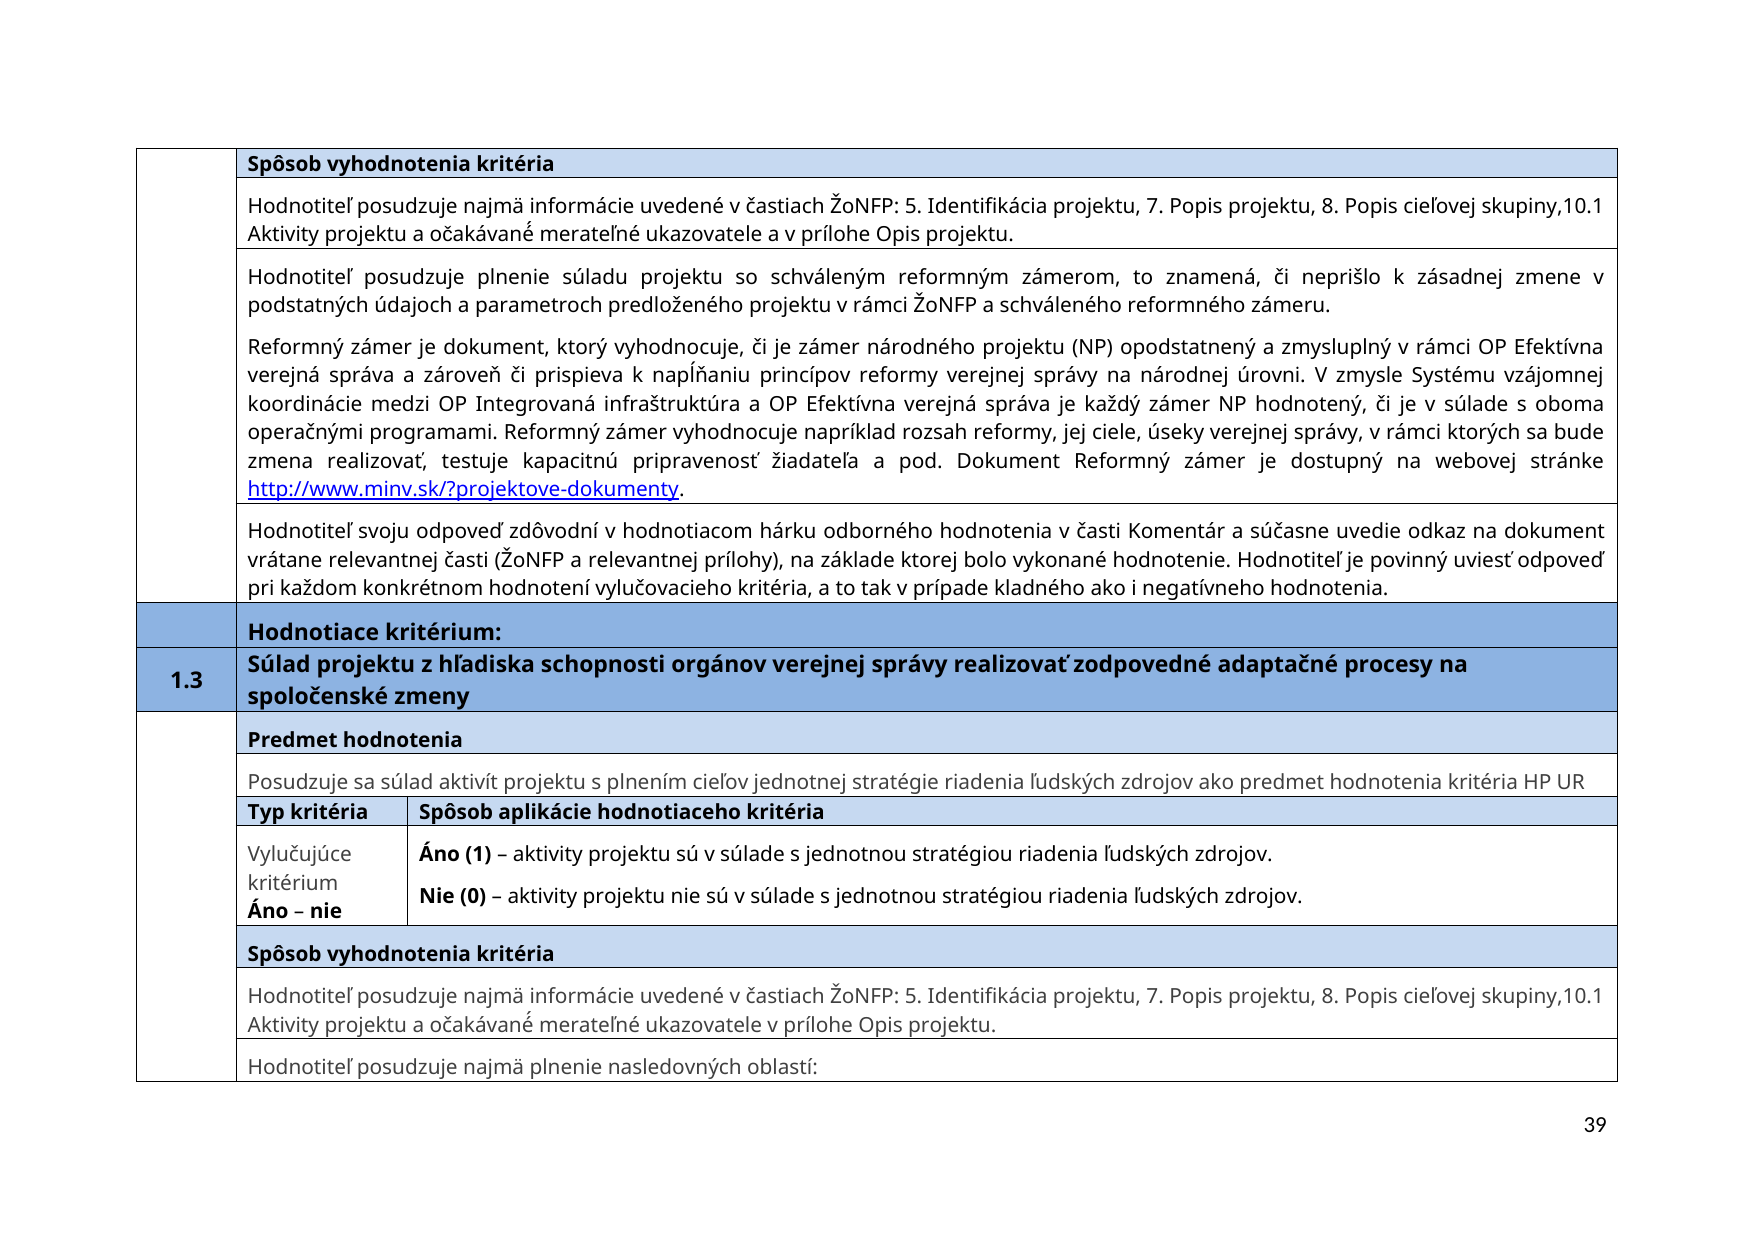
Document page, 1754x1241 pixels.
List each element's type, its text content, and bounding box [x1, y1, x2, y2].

table_cell [137, 603, 236, 647]
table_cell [237, 1039, 1617, 1081]
table_cell Spôsob aplikácie hodnotiaceho kritéria [408, 797, 1617, 825]
table_cell Hodnotiteľ posudzuje najmä informácie uvedené v častiach ŽoNFP: 5. Identifikácia projektu, 7. Popis projektu, 8. Popis cieľovej skupiny,10.1 Aktivity projektu a očakávané́ merateľné ukazovatele a v prílohe Opis projektu. [237, 178, 1617, 248]
table_cell 1.3 [137, 648, 236, 711]
table_cell Vylučujúce kritérium Áno – nie [237, 826, 407, 925]
table_cell Spôsob vyhodnotenia kritéria [237, 149, 1617, 177]
table_cell Typ kritéria [237, 797, 407, 825]
table_cell Hodnotiace kritérium: [237, 603, 1617, 647]
table_cell Posudzuje sa súlad aktivít projektu s plnením cieľov jednotnej stratégie riadenia ľudských zdrojov ako predmet hodnotenia kritéria HP UR [237, 754, 1617, 796]
table_cell Hodnotiteľ svoju odpoveď zdôvodní v hodnotiacom hárku odborného hodnotenia v časti Komentár a súčasne uvedie odkaz na dokument vrátane relevantnej časti (ŽoNFP a relevantnej prílohy), na základe ktorej bolo vykonané hodnotenie. Hodnotiteľ je povinný uviesť odpoveď pri každom konkrétnom hodnotení vylučovacieho kritéria, a to tak v prípade kladného ako i negatívneho hodnotenia. [237, 504, 1617, 602]
table_cell Spôsob vyhodnotenia kritéria [237, 926, 1617, 967]
table_cell [137, 712, 236, 1081]
table_cell Predmet hodnotenia [237, 712, 1617, 753]
table_cell Hodnotiteľ posudzuje plnenie súladu projektu so schváleným reformným zámerom, to znamená, či neprišlo k zásadnej zmene v podstatných údajoch a parametroch predloženého projektu v rámci ŽoNFP a schváleného reformného zámeru. Reformný zámer je dokument, ktorý vyhodnocuje, či je zámer národného projektu (NP) opodstatnený a zmysluplný v rámci OP Efektívna verejná správa a zároveň či prispieva k napĺňaniu princípov reformy verejnej správy na národnej úrovni. V zmysle Systému vzájomnej koordinácie medzi OP Integrovaná infraštruktúra a OP Efektívna verejná správa je každý zámer NP hodnotený, či je v súlade s oboma operačnými programami. Reformný zámer vyhodnocuje napríklad rozsah reformy, jej ciele, úseky verejnej správy, v rámci ktorých sa bude zmena realizovať, testuje kapacitnú pripravenosť žiadateľa a pod. Dokument Reformný zámer je dostupný na webovej stránke http://www.minv.sk/?projektove-dokumenty. [237, 249, 1617, 503]
table_cell Hodnotiteľ posudzuje najmä informácie uvedené v častiach ŽoNFP: 5. Identifikácia projektu, 7. Popis projektu, 8. Popis cieľovej skupiny,10.1 Aktivity projektu a očakávané́ merateľné ukazovatele v prílohe Opis projektu. [237, 968, 1617, 1038]
table_cell Súlad projektu z hľadiska schopnosti orgánov verejnej správy realizovať zodpovedné adaptačné procesy na spoločenské zmeny [237, 648, 1617, 711]
table_cell Áno (1) – aktivity projektu sú v súlade s jednotnou stratégiou riadenia ľudských zdrojov. Nie (0) – aktivity projektu nie sú v súlade s jednotnou stratégiou riadenia ľudských zdrojov. [408, 826, 1617, 925]
